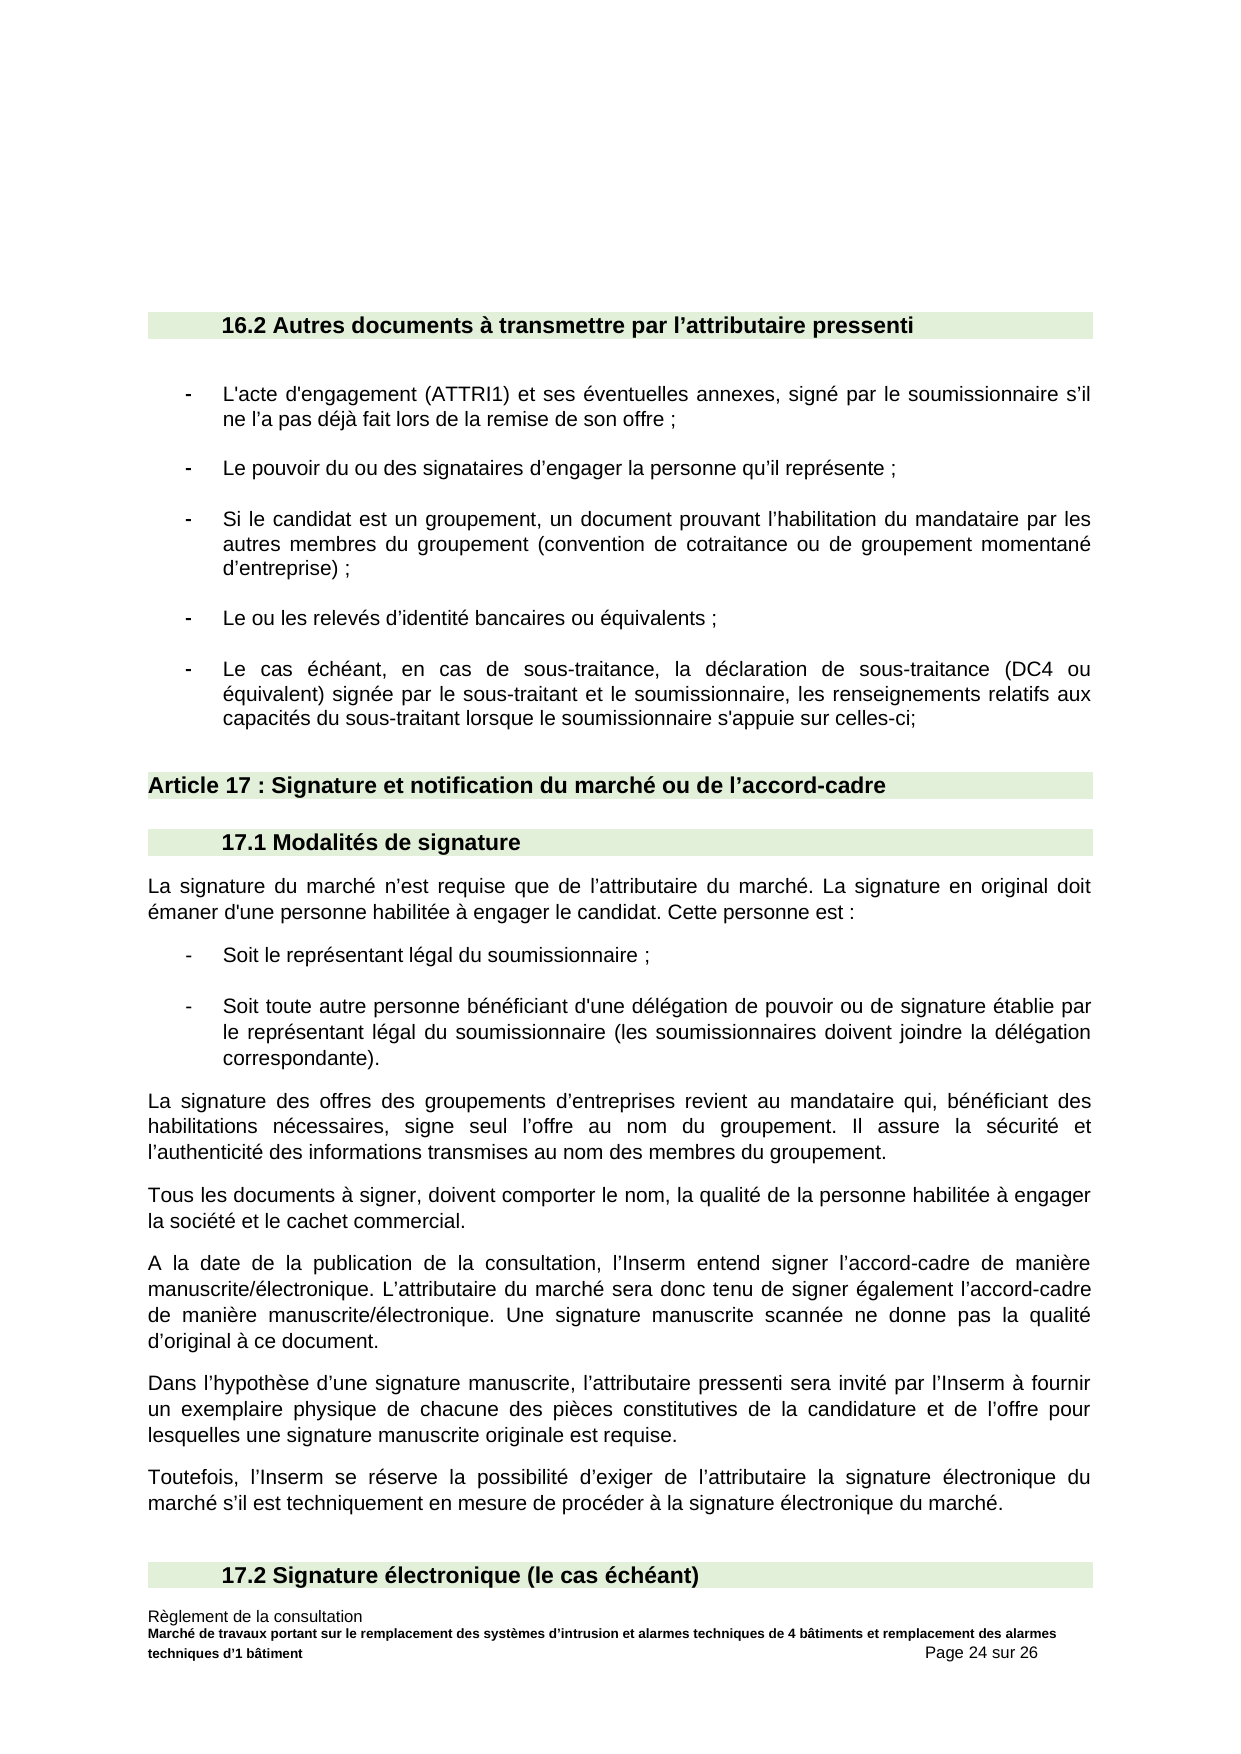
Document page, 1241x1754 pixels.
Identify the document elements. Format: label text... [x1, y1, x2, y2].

text 17.2 Signature électronique (le cas échéant) [148, 1562, 1093, 1588]
list Le ou les relevés d’identité bancaires ou équivalents ; [185, 605, 1093, 631]
text 17.1 Modalités de signature [148, 829, 1093, 856]
text A la date de la publication de la consultation, l’Inserm entend signer l’accord-cadre de manière manuscrite/électronique. L’attributaire du marché sera donc tenu de signer également l’accord-cadre de manière manuscrite/électronique. Une signature manuscrite scannée ne donne pas la qualité d’original à ce document. [148, 1251, 1093, 1352]
list Si le candidat est un groupement, un document prouvant l’habilitation du mandataire par les autres membres du groupement (convention de cotraitance ou de groupement momentané d’entreprise) ; [185, 506, 1093, 579]
list Soit le représentant légal du soumissionnaire ; [185, 943, 1093, 967]
text La signature des offres des groupements d’entreprises revient au mandataire qui, bénéficiant des habilitations nécessaires, signe seul l’offre au nom du groupement. Il assure la sécurité et l’authenticité des informations transmises au nom des membres du groupement. [148, 1088, 1093, 1164]
text Dans l’hypothèse d’une signature manuscrite, l’attributaire pressenti sera invité par l’Inserm à fournir un exemplaire physique de chacune des pièces constitutives de la candidature et de l’offre pour lesquelles une signature manuscrite originale est requise. [148, 1371, 1093, 1447]
list Le cas échéant, en cas de sous-traitance, la déclaration de sous-traitance (DC4 ou équivalent) signée par le sous-traitant et le soumissionnaire, les renseignements relatifs aux capacités du sous-traitant lorsque le soumissionnaire s'appuie sur celles-ci; [185, 657, 1093, 730]
list L'acte d'engagement (ATTRI1) et ses éventuelles annexes, signé par le soumissionnaire s’il ne l’a pas déjà fait lors de la remise de son offre ; [185, 382, 1093, 431]
text 16.2 Autres documents à transmettre par l’attributaire pressenti [148, 312, 1093, 339]
list Soit toute autre personne bénéficiant d'une délégation de pouvoir ou de signature établie par le représentant légal du soumissionnaire (les soumissionnaires doivent joindre la délégation correspondante). [185, 994, 1093, 1070]
text La signature du marché n’est requise que de l’attributaire du marché. La signature en original doit émaner d'une personne habilitée à engager le candidat. Cette personne est : [148, 874, 1093, 924]
text Toutefois, l’Inserm se réserve la possibilité d’exiger de l’attributaire la signature électronique du marché s’il est techniquement en mesure de procéder à la signature électronique du marché. [148, 1465, 1093, 1515]
list Le pouvoir du ou des signataires d’engager la personne qu’il représente ; [185, 455, 1093, 480]
text Article 17 : Signature et notification du marché ou de l’accord-cadre [148, 772, 1093, 799]
text Tous les documents à signer, doivent comporter le nom, la qualité de la personne habilitée à engager la société et le cachet commercial. [148, 1183, 1093, 1232]
